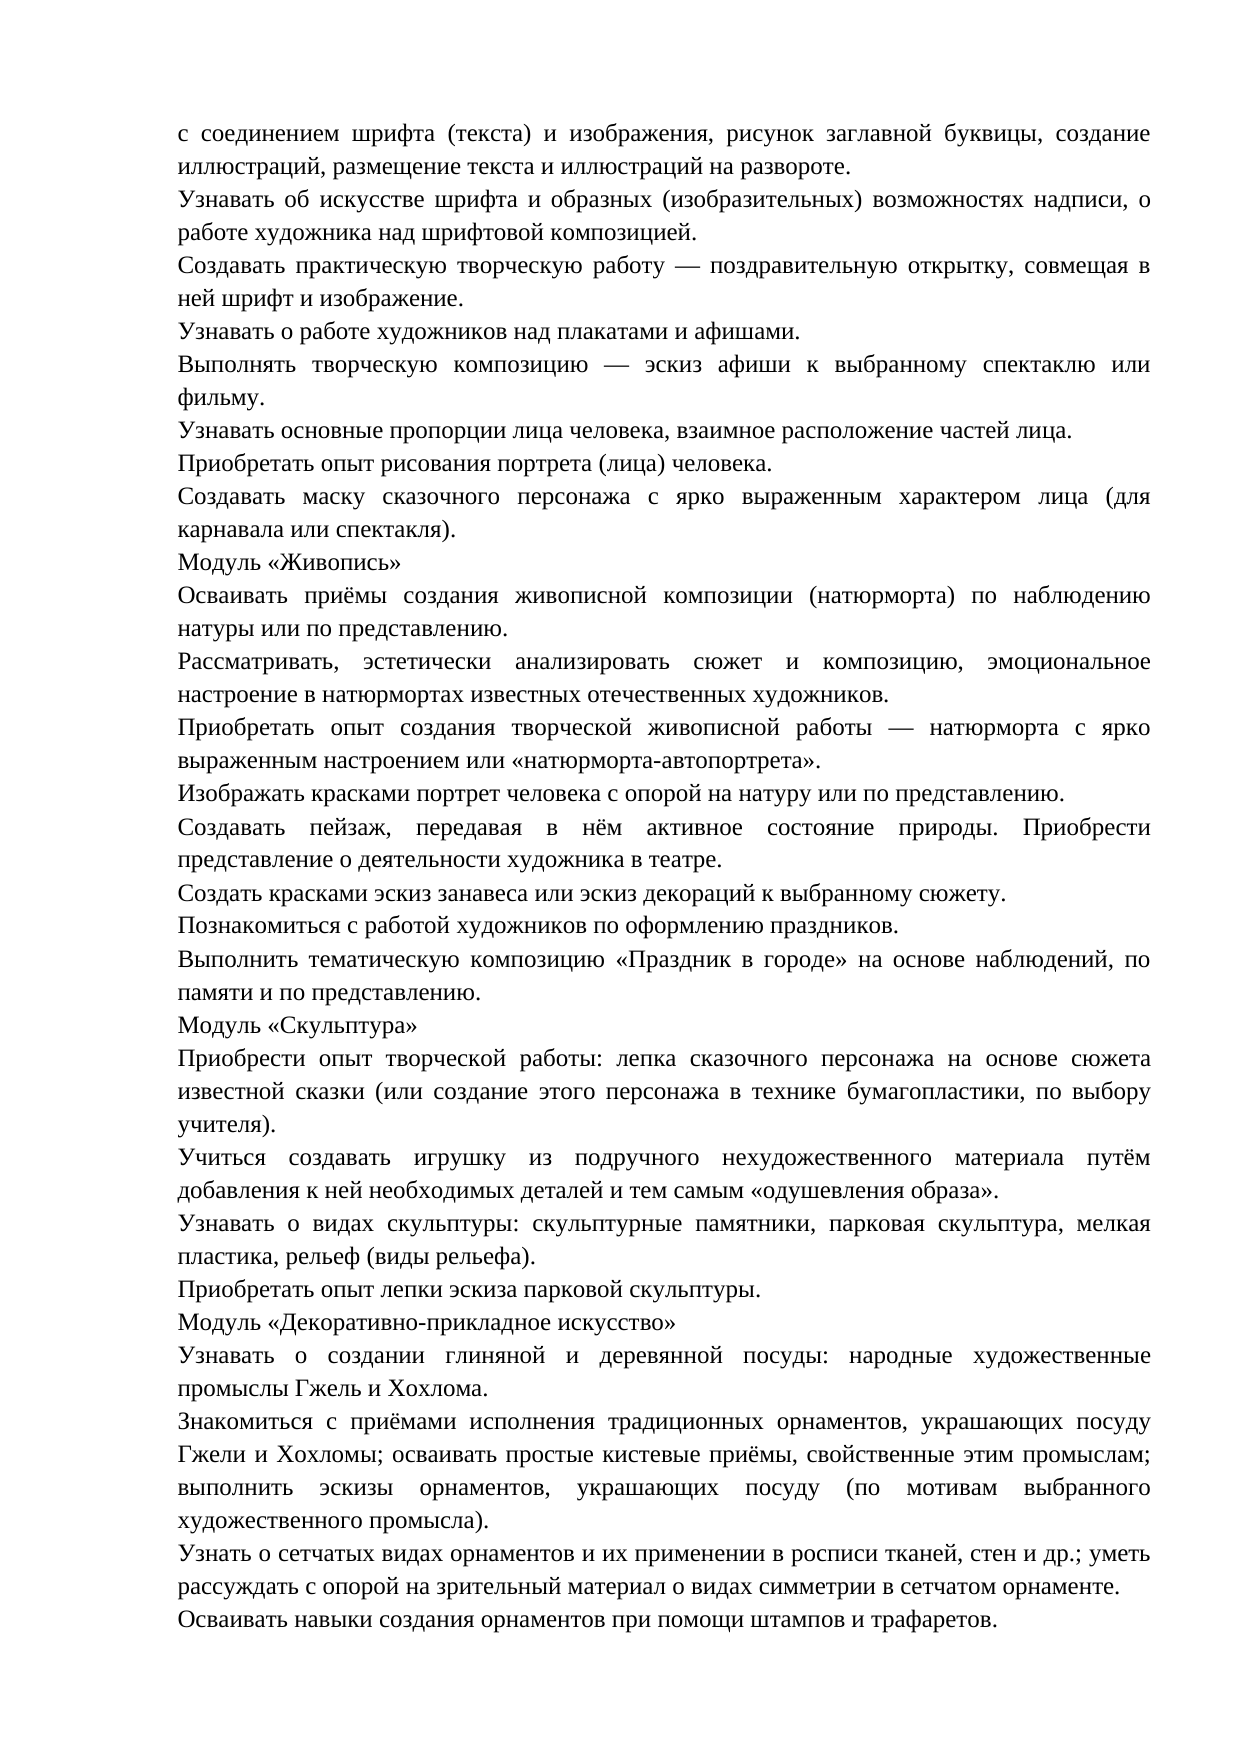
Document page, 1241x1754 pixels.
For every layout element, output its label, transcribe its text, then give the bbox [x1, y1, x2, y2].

text Учиться создавать игрушку из подручного нехудожественного материала путём добавления к ней необходимых деталей и тем самым «одушевления образа». [177, 1142, 1152, 1203]
text Узнавать основные пропорции лица человека, взаимное расположение частей лица. [177, 415, 1152, 444]
text Модуль «Скульптура» [177, 1010, 1152, 1038]
text Модуль «Декоративно-прикладное искусство» [177, 1307, 1152, 1336]
text Приобретать опыт рисования портрета (лица) человека. [177, 448, 1152, 477]
text Узнавать о видах скульптуры: скульптурные памятники, парковая скульптура, мелкая пластика, рельеф (виды рельефа). [177, 1208, 1152, 1269]
text Приобретать опыт создания творческой живописной работы — натюрморта с ярко выраженным настроением или «натюрморта-автопортрета». [177, 712, 1152, 774]
text Приобретать опыт лепки эскиза парковой скульптуры. [177, 1274, 1152, 1303]
text Рассматривать, эстетически анализировать сюжет и композицию, эмоциональное настроение в натюрмортах известных отечественных художников. [177, 646, 1152, 708]
text Создавать маску сказочного персонажа с ярко выраженным характером лица (для карнавала или спектакля). [177, 481, 1152, 543]
text Осваивать навыки создания орнаментов при помощи штампов и трафаретов. [177, 1604, 1152, 1633]
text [177, 118, 1152, 180]
text Узнавать о работе художников над плакатами и афишами. [177, 316, 1152, 345]
text Создать красками эскиз занавеса или эскиз декораций к выбранному сюжету. [177, 878, 1152, 906]
text Выполнять творческую композицию — эскиз афиши к выбранному спектаклю или фильму. [177, 349, 1152, 411]
text Узнать о сетчатых видах орнаментов и их применении в росписи тканей, стен и др.; уметь рассуждать с опорой на зрительный материал о видах симметрии в сетчатом орнаменте. [177, 1538, 1152, 1600]
text Приобрести опыт творческой работы: лепка сказочного персонажа на основе сюжета известной сказки (или создание этого персонажа в технике бумагопластики, по выбору учителя). [177, 1043, 1152, 1137]
text Знакомиться с приёмами исполнения традиционных орнаментов, украшающих посуду Гжели и Хохломы; осваивать простые кистевые приёмы, свойственные этим промыслам; выполнить эскизы орнаментов, украшающих посуду (по мотивам выбранного художественного промысла). [177, 1406, 1152, 1534]
text Модуль «Живопись» [177, 547, 1152, 576]
text Создавать пейзаж, передавая в нём активное состояние природы. Приобрести представление о деятельности художника в театре. [177, 812, 1152, 873]
text Осваивать приёмы создания живописной композиции (натюрморта) по наблюдению натуры или по представлению. [177, 580, 1152, 642]
text Выполнить тематическую композицию «Праздник в городе» на основе наблюдений, по памяти и по представлению. [177, 944, 1152, 1005]
text Изображать красками портрет человека с опорой на натуру или по представлению. [177, 778, 1152, 807]
text Познакомиться с работой художников по оформлению праздников. [177, 911, 1152, 939]
text Узнавать об искусстве шрифта и образных (изобразительных) возможностях надписи, о работе художника над шрифтовой композицией. [177, 184, 1152, 246]
text Узнавать о создании глиняной и деревянной посуды: народные художественные промыслы Гжель и Хохлома. [177, 1340, 1152, 1402]
text Создавать практическую творческую работу — поздравительную открытку, совмещая в ней шрифт и изображение. [177, 250, 1152, 312]
